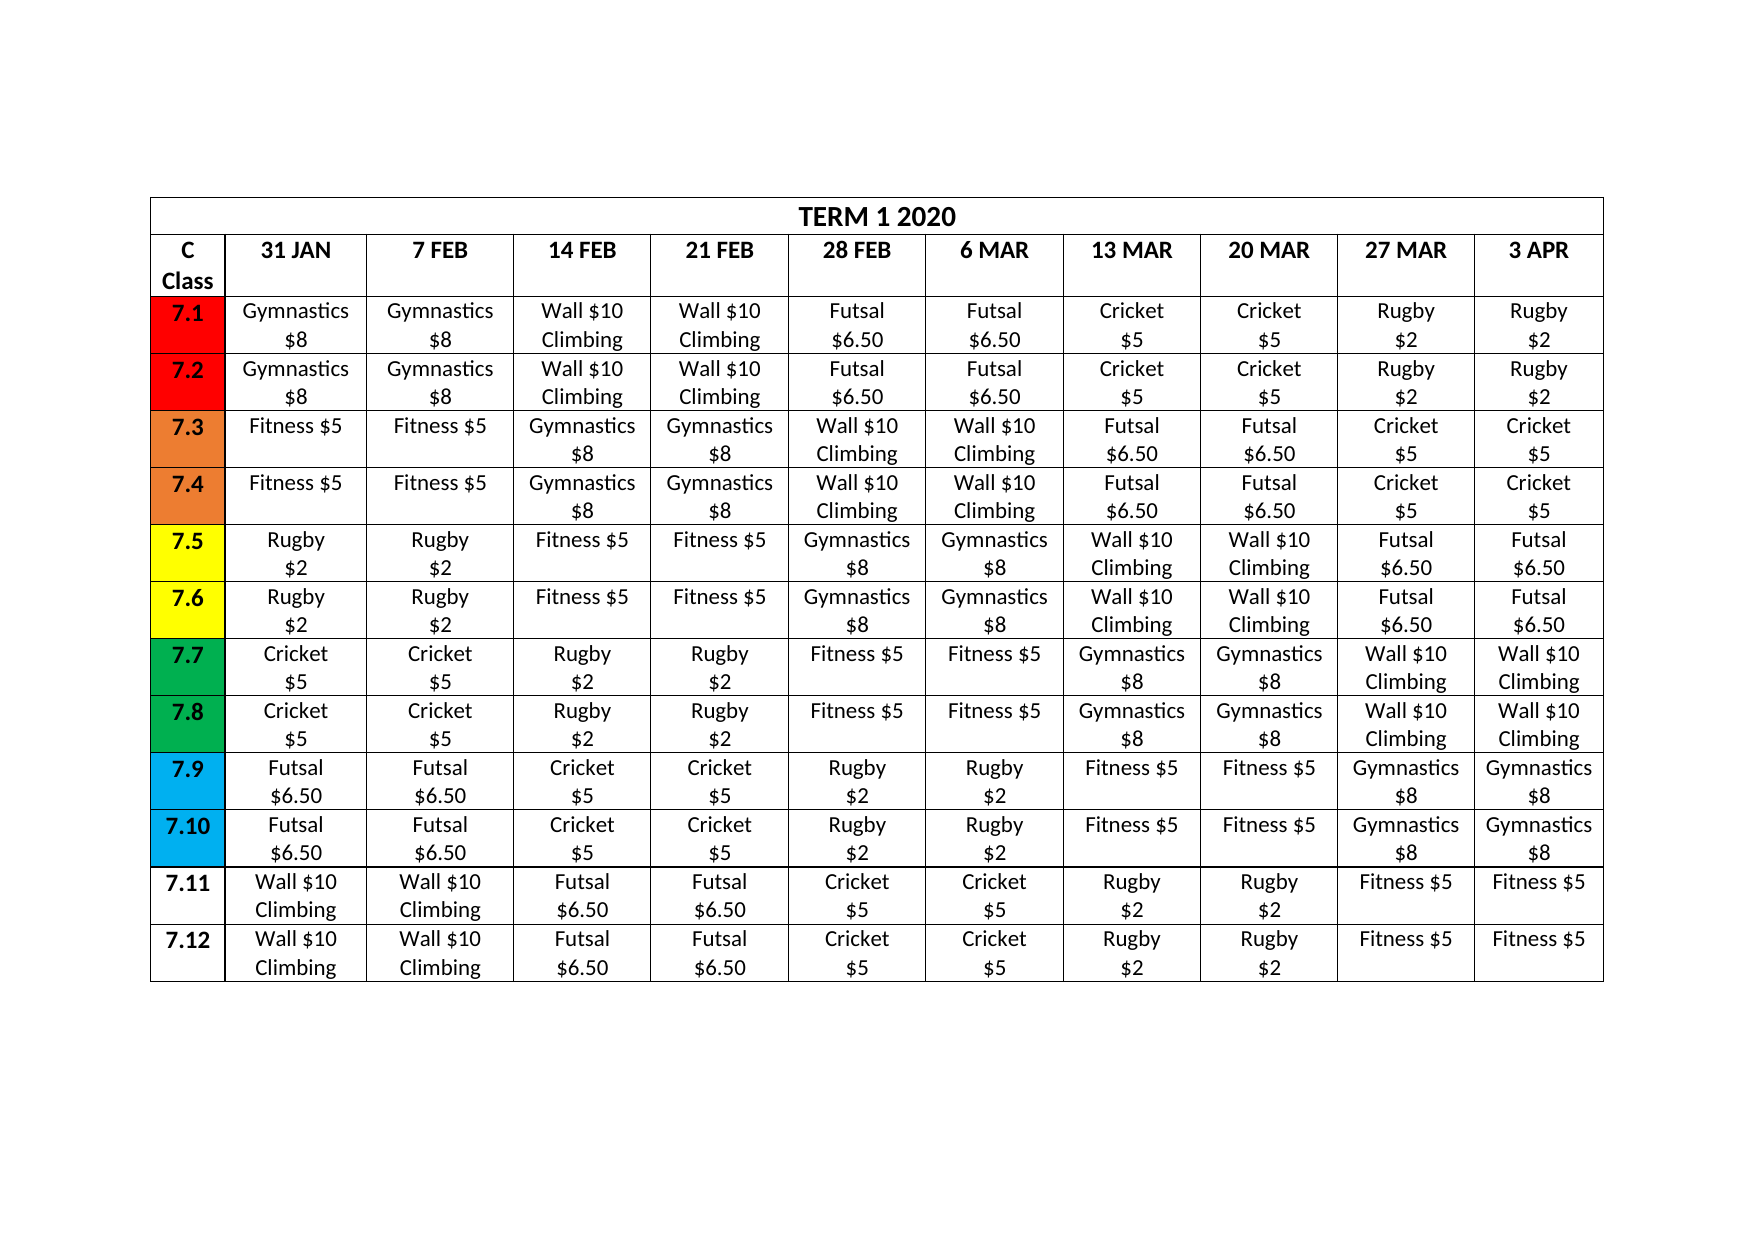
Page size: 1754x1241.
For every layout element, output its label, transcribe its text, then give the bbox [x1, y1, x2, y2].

table_cell Gymnastics $8 [1064, 696, 1200, 752]
table_cell Gymnastics $8 [926, 525, 1063, 581]
table_cell Gymnastics $8 [651, 411, 788, 467]
table_cell Wall $10 Climbing [926, 468, 1063, 524]
table_cell Futsal $6.50 [226, 810, 366, 866]
table_cell Gymnastics $8 [367, 354, 513, 410]
table_cell Fitness $5 [789, 696, 925, 752]
table_cell Cricket $5 [926, 868, 1063, 923]
table_cell Fitness $5 [226, 468, 366, 524]
table_cell Wall $10 Climbing [367, 868, 513, 923]
table_cell Cricket $5 [367, 639, 513, 695]
table_cell Futsal $6.50 [367, 810, 513, 866]
table_cell Wall $10 Climbing [1201, 582, 1337, 638]
table_cell Rugby $2 [1064, 868, 1200, 923]
table_cell Gymnastics $8 [789, 582, 925, 638]
table_cell Cricket $5 [1475, 411, 1603, 467]
table_cell Cricket $5 [1338, 411, 1474, 467]
table_cell Gymnastics $8 [1338, 810, 1474, 866]
table_cell Futsal $6.50 [926, 297, 1063, 353]
table_header TERM 1 2020 [151, 198, 1603, 233]
table_cell Rugby $2 [789, 753, 925, 809]
table_cell 7.1 [151, 297, 224, 353]
table_cell Fitness $5 [1475, 925, 1603, 981]
table_cell Wall $10 Climbing [926, 411, 1063, 467]
table_cell Gymnastics $8 [926, 582, 1063, 638]
table_cell 7.6 [151, 582, 224, 638]
table_cell Rugby $2 [226, 582, 366, 638]
table_cell Futsal $6.50 [651, 925, 788, 981]
table_cell 7.8 [151, 696, 224, 752]
table_cell Wall $10 Climbing [226, 868, 366, 923]
table_cell Gymnastics $8 [1338, 753, 1474, 809]
table_cell Wall $10 Climbing [1475, 639, 1603, 695]
table_cell Cricket $5 [367, 696, 513, 752]
table_cell Rugby $2 [651, 639, 788, 695]
table_cell Gymnastics $8 [226, 297, 366, 353]
table_cell 7.3 [151, 411, 224, 467]
table_cell 7.7 [151, 639, 224, 695]
table_cell Rugby $2 [1201, 925, 1337, 981]
table_cell Rugby $2 [367, 525, 513, 581]
table_cell Wall $10 Climbing [1064, 525, 1200, 581]
table_cell Wall $10 Climbing [514, 354, 650, 410]
table_cell Futsal $6.50 [514, 868, 650, 923]
table_cell Fitness $5 [1064, 753, 1200, 809]
table_cell Fitness $5 [926, 639, 1063, 695]
table_cell Rugby $2 [514, 696, 650, 752]
table_cell Rugby $2 [789, 810, 925, 866]
table_cell Rugby $2 [926, 810, 1063, 866]
table_cell Wall $10 Climbing [367, 925, 513, 981]
table_cell Futsal $6.50 [1064, 411, 1200, 467]
table_cell Rugby $2 [226, 525, 366, 581]
table_cell Gymnastics $8 [1201, 696, 1337, 752]
table_cell Rugby $2 [926, 753, 1063, 809]
table_cell Fitness $5 [926, 696, 1063, 752]
table_cell Cricket $5 [1338, 468, 1474, 524]
table_cell Wall $10 Climbing [1201, 525, 1337, 581]
table_cell Wall $10 Climbing [514, 297, 650, 353]
table_cell C Class [151, 235, 224, 296]
table_cell Cricket $5 [226, 639, 366, 695]
table_cell Fitness $5 [1201, 753, 1337, 809]
table_cell Wall $10 Climbing [789, 411, 925, 467]
table_cell Fitness $5 [367, 411, 513, 467]
table_cell Futsal $6.50 [789, 297, 925, 353]
table_cell Fitness $5 [1475, 868, 1603, 923]
table_cell 7.10 [151, 810, 224, 866]
table_cell Futsal $6.50 [514, 925, 650, 981]
table_cell Cricket $5 [514, 753, 650, 809]
table_cell Cricket $5 [651, 810, 788, 866]
table_cell Gymnastics $8 [1475, 810, 1603, 866]
table_cell Wall $10 Climbing [651, 354, 788, 410]
table_cell Cricket $5 [514, 810, 650, 866]
table_cell 7 FEB [367, 235, 513, 296]
table_cell Fitness $5 [514, 525, 650, 581]
table_cell Wall $10 Climbing [1338, 639, 1474, 695]
table_cell Gymnastics $8 [514, 411, 650, 467]
table_cell 7.4 [151, 468, 224, 524]
table_cell Fitness $5 [651, 582, 788, 638]
table_cell Fitness $5 [514, 582, 650, 638]
table_cell 20 MAR [1201, 235, 1337, 296]
table_cell 3 APR [1475, 235, 1603, 296]
table_cell Cricket $5 [789, 868, 925, 923]
table_cell Cricket $5 [789, 925, 925, 981]
table_cell Fitness $5 [1338, 868, 1474, 923]
table_cell Futsal $6.50 [1338, 525, 1474, 581]
table_cell Cricket $5 [1064, 354, 1200, 410]
table_cell Futsal $6.50 [1201, 468, 1337, 524]
table_cell Fitness $5 [651, 525, 788, 581]
table_cell 21 FEB [651, 235, 788, 296]
table_cell Futsal $6.50 [1475, 582, 1603, 638]
table_cell 7.11 [151, 868, 224, 923]
table_cell Cricket $5 [926, 925, 1063, 981]
table_cell Futsal $6.50 [651, 868, 788, 923]
table_cell Rugby $2 [1338, 354, 1474, 410]
table_cell 7.2 [151, 354, 224, 410]
table_cell 27 MAR [1338, 235, 1474, 296]
table_cell Cricket $5 [1064, 297, 1200, 353]
table_cell Wall $10 Climbing [789, 468, 925, 524]
table_cell Gymnastics $8 [1064, 639, 1200, 695]
table_cell Gymnastics $8 [226, 354, 366, 410]
table_cell 13 MAR [1064, 235, 1200, 296]
table_cell Wall $10 Climbing [226, 925, 366, 981]
table_cell Cricket $5 [226, 696, 366, 752]
table_cell 31 JAN [226, 235, 366, 296]
table_cell Gymnastics $8 [367, 297, 513, 353]
table_cell Futsal $6.50 [1475, 525, 1603, 581]
table_cell Rugby $2 [1338, 297, 1474, 353]
table_cell Rugby $2 [1475, 297, 1603, 353]
table_cell 28 FEB [789, 235, 925, 296]
table_cell Futsal $6.50 [1338, 582, 1474, 638]
table_cell Gymnastics $8 [1475, 753, 1603, 809]
table_cell 14 FEB [514, 235, 650, 296]
table_cell Rugby $2 [1201, 868, 1337, 923]
table_cell Fitness $5 [367, 468, 513, 524]
table_cell Rugby $2 [651, 696, 788, 752]
table_cell Cricket $5 [1201, 354, 1337, 410]
table_cell Gymnastics $8 [514, 468, 650, 524]
table_cell Futsal $6.50 [367, 753, 513, 809]
table_cell 7.5 [151, 525, 224, 581]
table_cell Cricket $5 [651, 753, 788, 809]
table_cell Rugby $2 [1064, 925, 1200, 981]
table_cell Fitness $5 [1201, 810, 1337, 866]
table_cell Cricket $5 [1475, 468, 1603, 524]
table_cell 7.9 [151, 753, 224, 809]
table_cell Rugby $2 [367, 582, 513, 638]
table_cell Wall $10 Climbing [651, 297, 788, 353]
table_cell Wall $10 Climbing [1475, 696, 1603, 752]
table_cell Gymnastics $8 [1201, 639, 1337, 695]
table_cell Wall $10 Climbing [1064, 582, 1200, 638]
table_cell Futsal $6.50 [1201, 411, 1337, 467]
table_cell 7.12 [151, 925, 224, 981]
table_cell 6 MAR [926, 235, 1063, 296]
table_cell Rugby $2 [1475, 354, 1603, 410]
table_cell Gymnastics $8 [651, 468, 788, 524]
table_cell Futsal $6.50 [226, 753, 366, 809]
table_cell Fitness $5 [789, 639, 925, 695]
table_cell Futsal $6.50 [926, 354, 1063, 410]
table_cell Gymnastics $8 [789, 525, 925, 581]
table_cell Fitness $5 [226, 411, 366, 467]
table_cell Wall $10 Climbing [1338, 696, 1474, 752]
table_cell Cricket $5 [1201, 297, 1337, 353]
table_cell Rugby $2 [514, 639, 650, 695]
table_cell Futsal $6.50 [789, 354, 925, 410]
table_cell Fitness $5 [1064, 810, 1200, 866]
table_cell Futsal $6.50 [1064, 468, 1200, 524]
table_cell Fitness $5 [1338, 925, 1474, 981]
